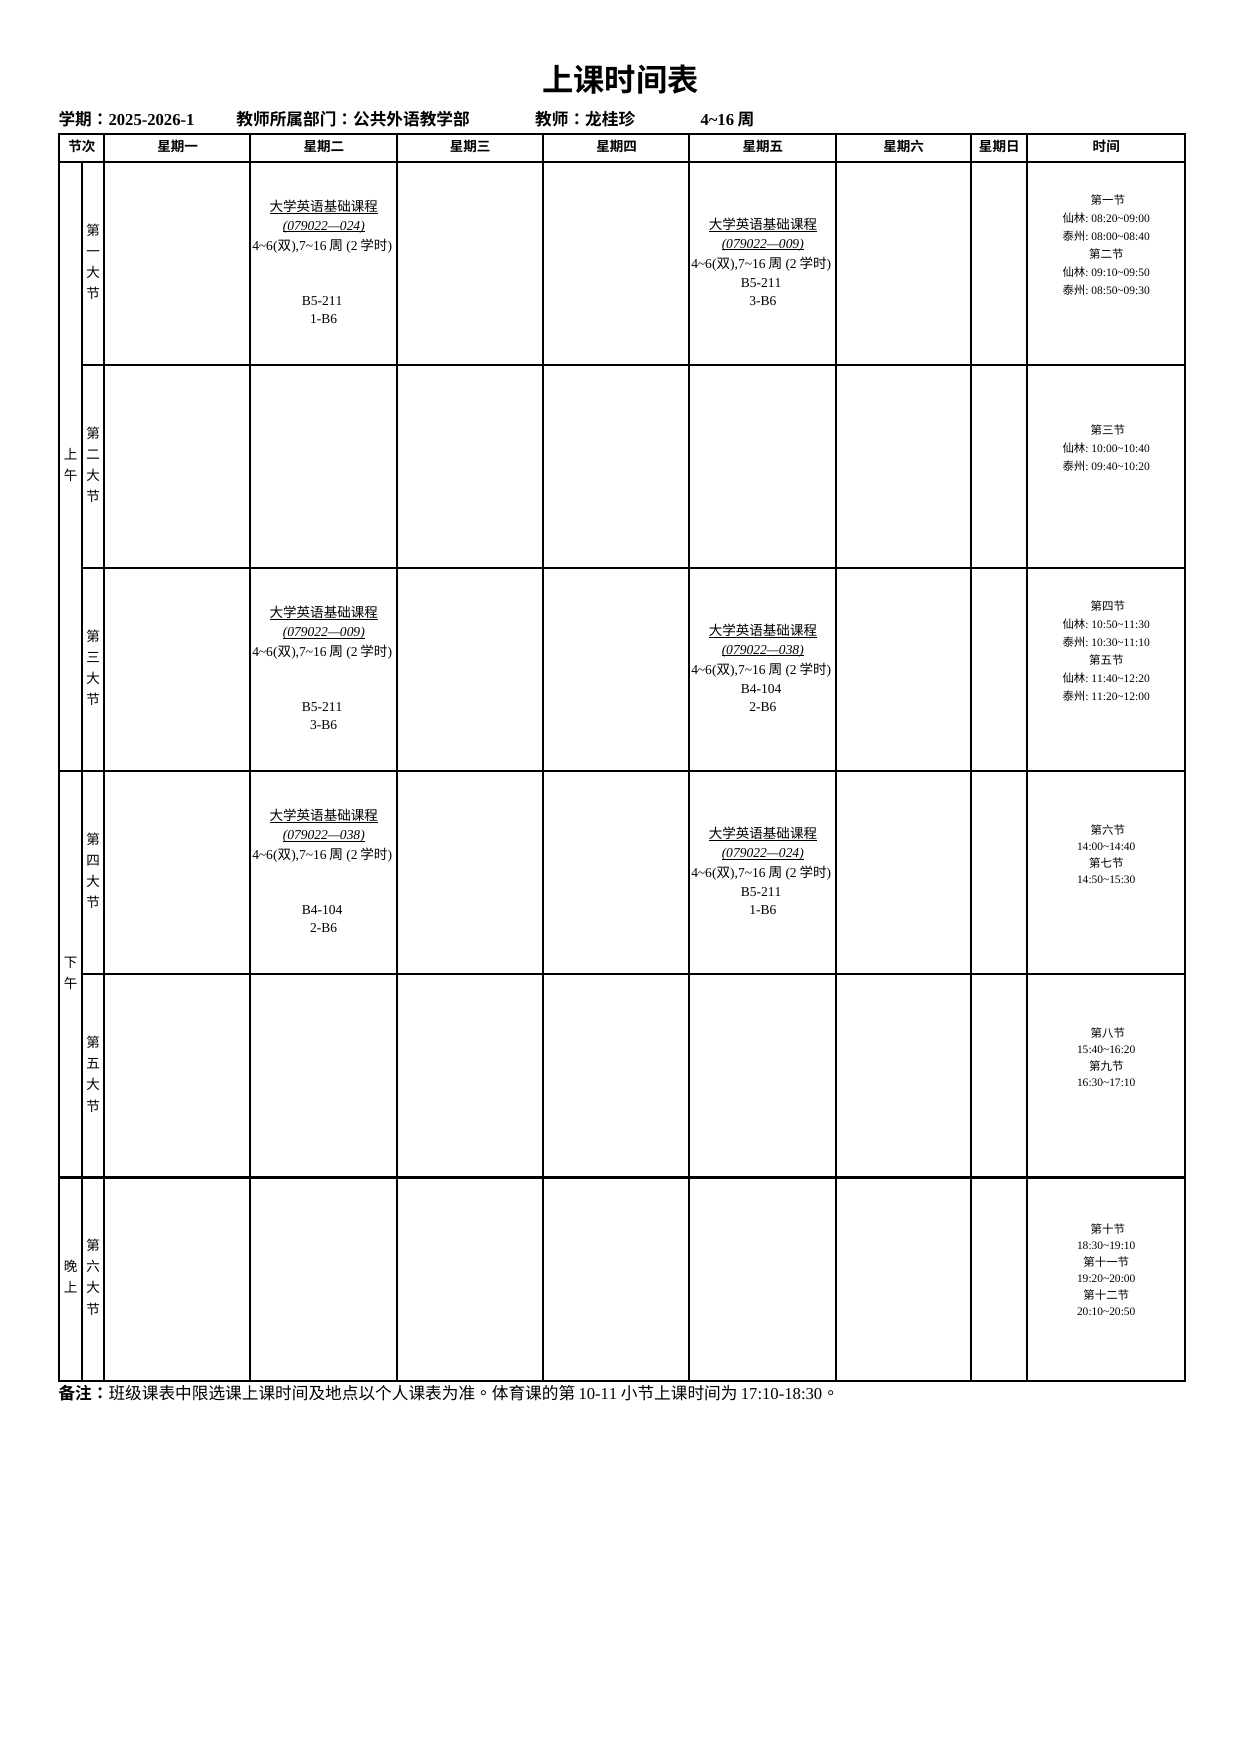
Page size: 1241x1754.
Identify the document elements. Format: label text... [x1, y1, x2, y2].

table_cell [690, 366, 835, 567]
table_cell 第一大节 [83, 163, 103, 364]
table_cell [251, 1179, 396, 1379]
table_cell [105, 772, 249, 973]
table_header 星期五 [690, 135, 835, 161]
table_cell 第八节 15:40~16:20 第九节 16:30~17:10 [1028, 975, 1184, 1176]
table_cell [837, 366, 970, 567]
table_cell 第三大节 [83, 569, 103, 770]
text 备注：班级课表中限选课上课时间及地点以个人课表为准。体育课的第10-11小节上课时间为17:10-18:30。 [58, 1382, 1182, 1404]
table_cell [972, 1179, 1026, 1379]
table_cell [837, 163, 970, 364]
table_cell [251, 366, 396, 567]
table_cell 下午 [60, 772, 81, 1176]
table_cell [544, 975, 688, 1176]
table_cell [972, 975, 1026, 1176]
table_cell 大学英语基础课程 (079022—024) 4~6(双),7~16周 (2学时) B5-211 1-B6 [251, 163, 396, 364]
table_cell [251, 975, 396, 1176]
table_cell [544, 569, 688, 770]
table_cell [837, 1179, 970, 1379]
table_cell [398, 975, 542, 1176]
table_cell [837, 975, 970, 1176]
table_cell [398, 772, 542, 973]
table_cell 大学英语基础课程 (079022—009) 4~6(双),7~16周 (2学时) B5-211 3-B6 [251, 569, 396, 770]
table_cell [105, 569, 249, 770]
table_cell 大学英语基础课程 (079022—038) 4~6(双),7~16周 (2学时) B4-104 2-B6 [690, 569, 835, 770]
table_header 星期一 [105, 135, 249, 161]
table_cell 第四大节 [83, 772, 103, 973]
table_cell 第六节 14:00~14:40 第七节 14:50~15:30 [1028, 772, 1184, 973]
text 学期：2025-2026-1 教师所属部门：公共外语教学部 教师：龙桂珍 4~16周 [58, 107, 1182, 130]
table_header 星期二 [251, 135, 396, 161]
table_cell [398, 366, 542, 567]
table_header 星期三 [398, 135, 542, 161]
table_cell 晚上 [60, 1179, 81, 1379]
table_cell [837, 569, 970, 770]
table_cell [690, 1179, 835, 1379]
table_cell [398, 163, 542, 364]
table_cell [105, 366, 249, 567]
table_cell 第五大节 [83, 975, 103, 1176]
table_cell [837, 772, 970, 973]
table_cell 大学英语基础课程 (079022—009) 4~6(双),7~16周 (2学时) B5-211 3-B6 [690, 163, 835, 364]
table_cell [972, 772, 1026, 973]
table_cell [105, 163, 249, 364]
table_cell [972, 163, 1026, 364]
table_cell [972, 366, 1026, 567]
table_cell 上午 [60, 163, 81, 770]
table_cell 第一节 仙林: 08:20~09:00 泰州: 08:00~08:40 第二节 仙林: 09:10~09:50 泰州: 08:50~09:30 [1028, 163, 1184, 364]
table_header 星期日 [972, 135, 1026, 161]
table_header 时间 [1028, 135, 1184, 161]
table_cell [398, 569, 542, 770]
table_cell [544, 772, 688, 973]
table_cell [690, 975, 835, 1176]
table_header 星期六 [837, 135, 970, 161]
table_cell 第四节 仙林: 10:50~11:30 泰州: 10:30~11:10 第五节 仙林: 11:40~12:20 泰州: 11:20~12:00 [1028, 569, 1184, 770]
table_cell 大学英语基础课程 (079022—038) 4~6(双),7~16周 (2学时) B4-104 2-B6 [251, 772, 396, 973]
table_cell 大学英语基础课程 (079022—024) 4~6(双),7~16周 (2学时) B5-211 1-B6 [690, 772, 835, 973]
table_cell [105, 975, 249, 1176]
table_cell [105, 1179, 249, 1379]
table_cell [972, 569, 1026, 770]
table_cell 第十节 18:30~19:10 第十一节 19:20~20:00 第十二节 20:10~20:50 [1028, 1179, 1184, 1379]
table_cell 第六大节 [83, 1179, 103, 1379]
table_cell 第二大节 [83, 366, 103, 567]
table_header 星期四 [544, 135, 688, 161]
table_cell [544, 163, 688, 364]
table_header 节次 [60, 135, 103, 161]
table_cell [544, 366, 688, 567]
table_cell [544, 1179, 688, 1379]
table_cell 第三节 仙林: 10:00~10:40 泰州: 09:40~10:20 [1028, 366, 1184, 567]
text 上课时间表 [58, 58, 1182, 101]
table_cell [398, 1179, 542, 1379]
